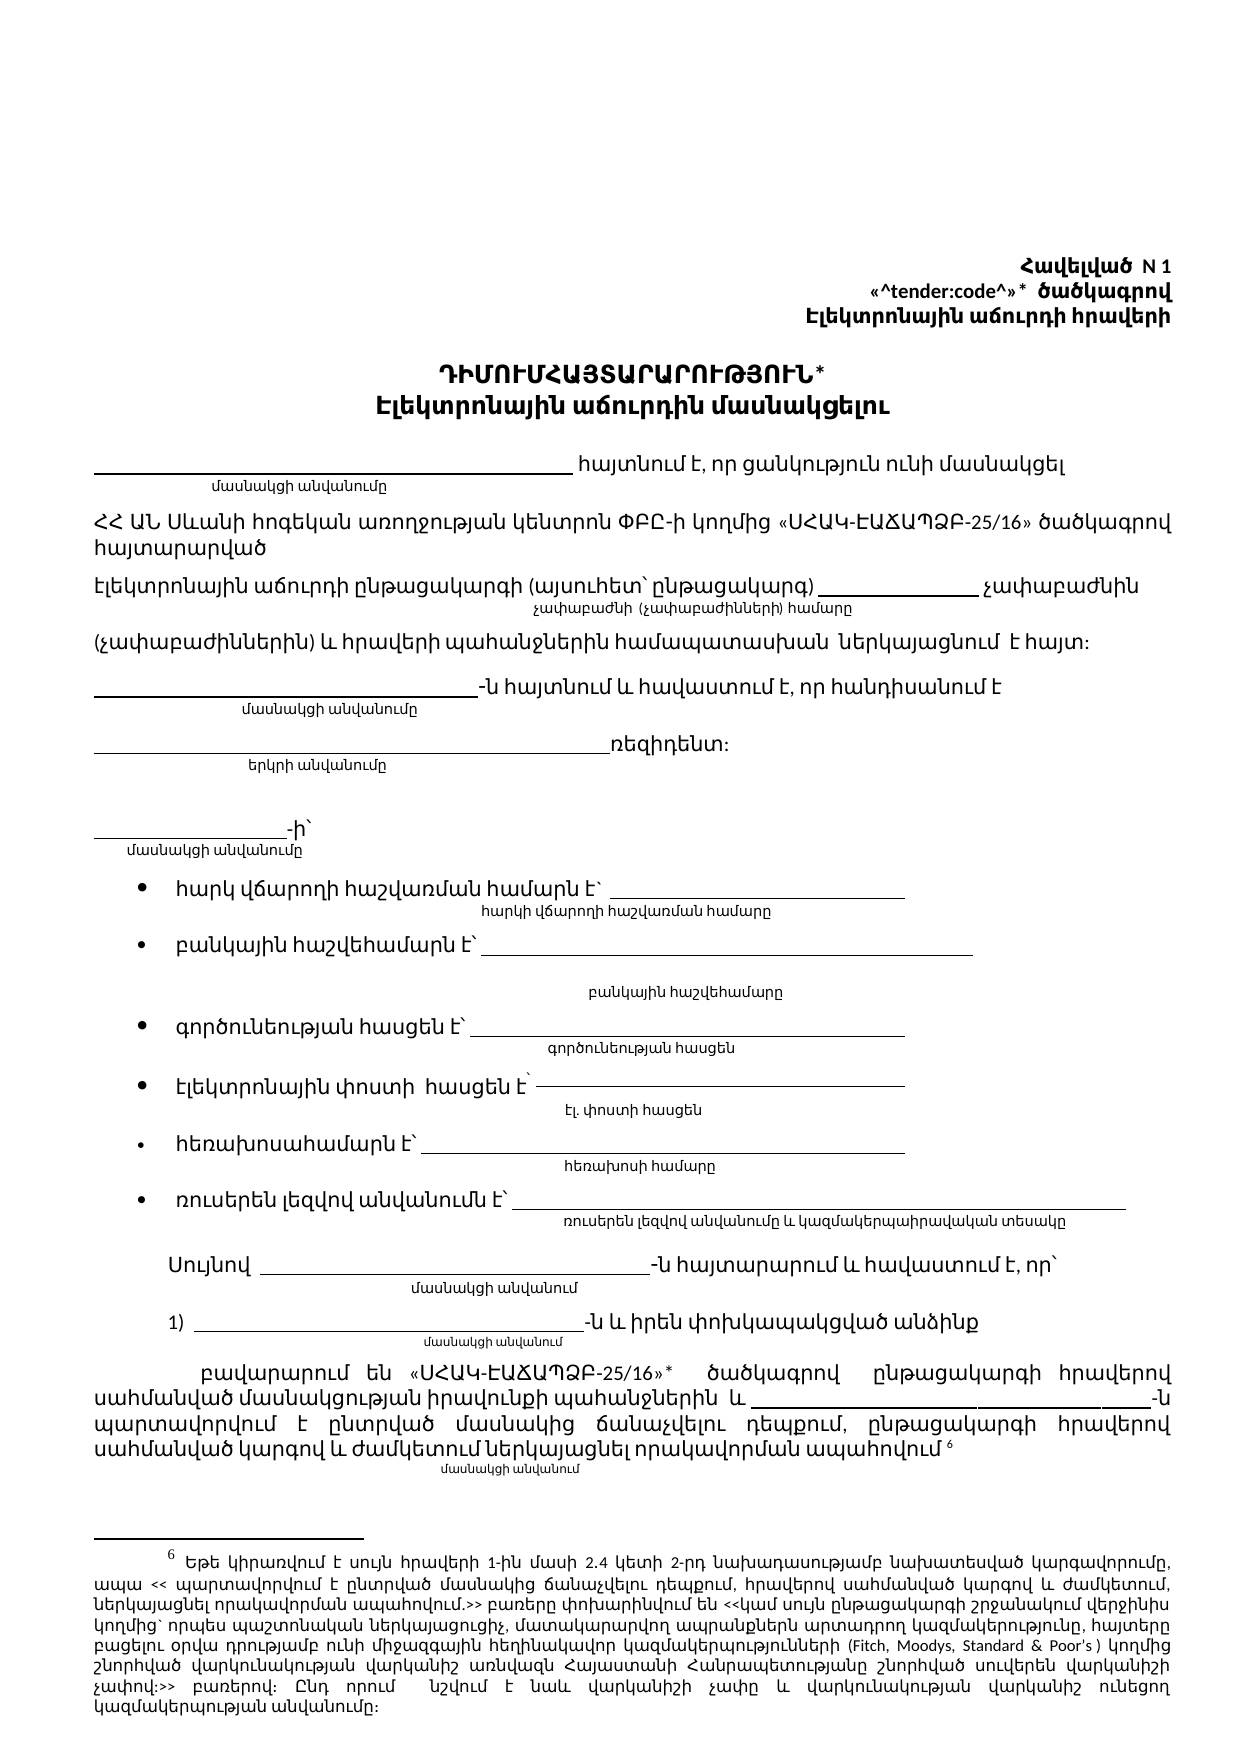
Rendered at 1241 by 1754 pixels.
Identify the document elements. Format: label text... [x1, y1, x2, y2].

text հեռախոսի համարը [462, 1157, 1171, 1187]
list բանկային հաշվեհամարն է՝ [138, 933, 1171, 983]
text երկրի անվանումը [94, 756, 1171, 787]
text 1) -ն և իրեն փոխկապակցված անձինք [94, 1309, 1171, 1335]
text էլ. փոստի հասցեն [94, 1101, 1171, 1131]
list էլեկտրոնային փոստի հասցեն է՝ [138, 1070, 1171, 1101]
text բավարարում են «ՍՀԱԿ-ԷԱՃԱՊՁԲ-25/16»* ծածկագրով ընթացակարգի հրավերով սահմանված մասնակցության իրավունքի պահանջներին և -ն պարտավորվում է ընտրված մասնակից ճանաչվելու դեպքում, ընթացակարգի հրավերով սահմանված կարգով և ժամկետում ներկայացնել որակավորման ապահովում [94, 1360, 1171, 1462]
text հայտնում է, որ ցանկություն ունի մասնակցել [94, 451, 1171, 477]
text -ի՝ [94, 816, 1171, 841]
text -ն հայտնում և հավաստում է, որ հանդիսանում է [94, 670, 1171, 701]
list գործունեության հասցեն է՝ [138, 1014, 1171, 1040]
text Հավելված N 1 [94, 253, 1171, 278]
list հեռախոսահամարն է՝ [138, 1131, 1171, 1157]
text ռուսերեն լեզվով անվանումը և կազմակերպաիրավական տեսակը [94, 1213, 1171, 1243]
list ռուսերեն լեզվով անվանումն է՝ [138, 1187, 1171, 1213]
text մասնակցի անվանում [94, 1279, 1171, 1309]
text բանկային հաշվեհամարը [94, 983, 1171, 1014]
text մասնակցի անվանումը [94, 841, 1171, 872]
text մասնակցի անվանում [94, 1335, 1171, 1360]
text էլեկտրոնային աճուրդի ընթացակարգի (այսուհետ՝ ընթացակարգ) չափաբաժնին [94, 573, 1171, 599]
text մասնակցի անվանումը [94, 477, 1171, 507]
text մասնակցի անվանումը [94, 701, 1171, 731]
text Սույնով -ն հայտարարում և հավաստում է, որ՝ [94, 1248, 1171, 1279]
subtitle Էլեկտրոնային աճուրդին մասնակցելու [94, 390, 1171, 421]
text հարկի վճարողի հաշվառման համարը [94, 902, 1171, 933]
text չափաբաժնի (չափաբաժինների) համարը [94, 599, 1171, 629]
text «^tender:code^»* ծածկագրով [94, 278, 1171, 304]
text գործունեության հասցեն [94, 1040, 1171, 1070]
text (չափաբաժիններին) և հրավերի պահանջներին համապատասխան ներկայացնում է հայտ: [94, 629, 1171, 655]
text ՀՀ ԱՆ Սևանի հոգեկան առողջության կենտրոն ՓԲԸ-ի կողմից «ՍՀԱԿ-ԷԱՃԱՊՁԲ-25/16» ծածկագրով հայտարարված [94, 507, 1171, 561]
text Էլեկտրոնային աճուրդի հրավերի [94, 304, 1171, 329]
text ռեզիդենտ: [94, 731, 1171, 756]
list հարկ վճարողի հաշվառման համարն է` [138, 872, 1171, 902]
text մասնակցի անվանում [94, 1462, 1171, 1487]
text ԴԻՄՈՒՄՀԱՅՏԱՐԱՐՈՒԹՅՈՒՆ* [94, 360, 1171, 390]
